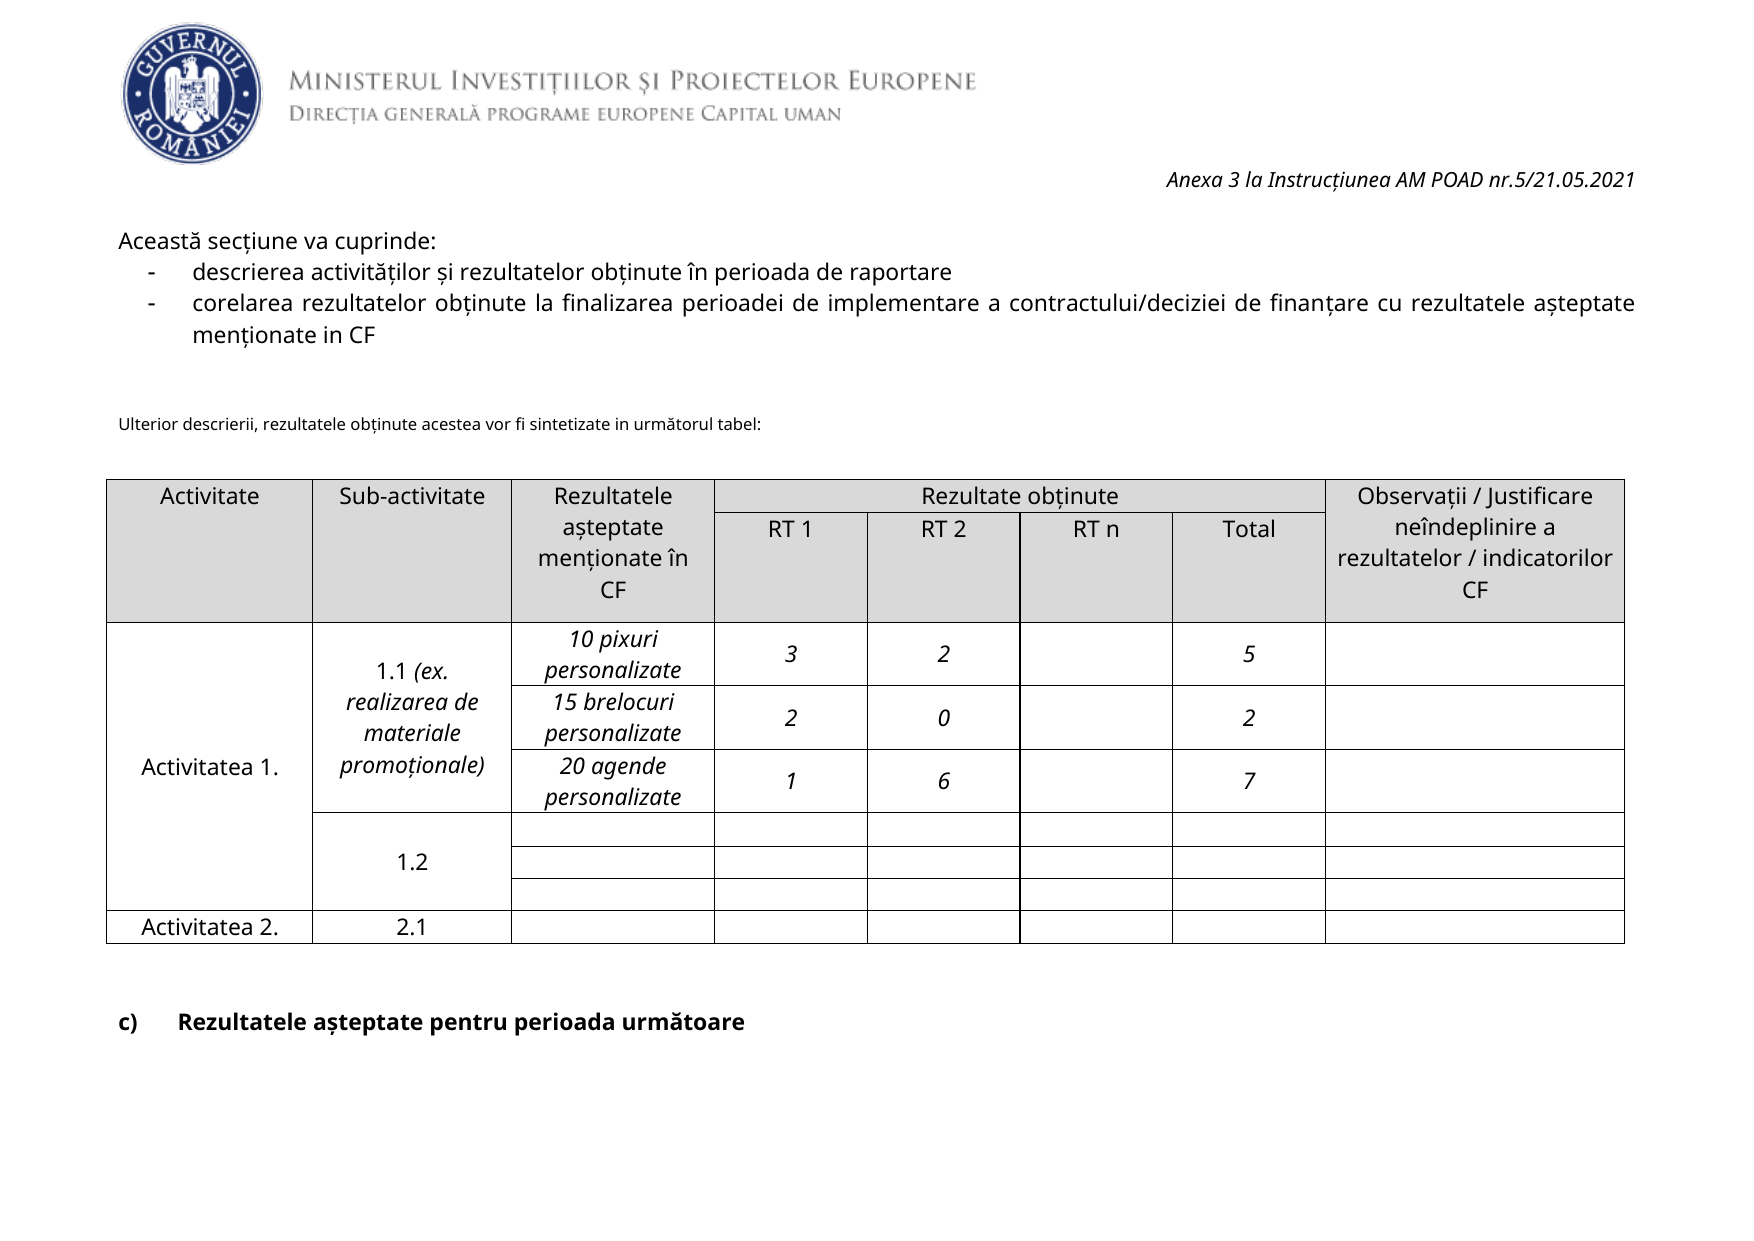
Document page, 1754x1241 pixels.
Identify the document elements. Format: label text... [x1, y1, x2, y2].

table_cell RT 2 [868, 513, 1019, 622]
table_cell Activitatea 1. [107, 623, 312, 910]
table_cell [512, 813, 714, 846]
table_cell [868, 911, 1019, 942]
table_cell 2 [1173, 686, 1325, 749]
list Rezultatele așteptate pentru perioada următoare [118, 1006, 1636, 1037]
table_cell [1021, 879, 1172, 910]
table_cell [1326, 847, 1624, 878]
table_cell [1173, 847, 1325, 878]
table_cell [868, 847, 1019, 878]
table_cell [1021, 813, 1172, 846]
text Această secțiune va cuprinde: [118, 225, 1636, 256]
table_cell [1326, 750, 1624, 812]
table_cell 2 [868, 623, 1019, 685]
table_cell 2 [715, 686, 867, 749]
table_cell RT n [1021, 513, 1172, 622]
table_cell 0 [868, 686, 1019, 749]
table_cell [1173, 911, 1325, 942]
table_cell 5 [1173, 623, 1325, 685]
table_cell [1021, 750, 1172, 812]
table_cell 6 [868, 750, 1019, 812]
table_cell [868, 879, 1019, 910]
list descrierea activităților şi rezultatelor obținute în perioada de raportare [148, 256, 1636, 287]
table_header Observații / Justificare neîndeplinire a rezultatelor / indicatorilor CF [1326, 480, 1624, 622]
table_cell [868, 813, 1019, 846]
table_cell 10 pixuri personalizate [512, 623, 714, 685]
table_cell RT 1 [715, 513, 867, 622]
text Ulterior descrierii, rezultatele obținute acestea vor fi sintetizate in următorul tabel: [118, 412, 1636, 435]
picture [118, 19, 1122, 166]
table_cell [1326, 813, 1624, 846]
table_cell [715, 879, 867, 910]
table_cell [715, 911, 867, 942]
table_header Rezultate obținute [715, 480, 1325, 512]
table_cell [512, 911, 714, 942]
table_cell 1 [715, 750, 867, 812]
table_cell 1.2 [313, 813, 511, 910]
table_cell [715, 847, 867, 878]
table_cell 15 brelocuri personalizate [512, 686, 714, 749]
table_cell 3 [715, 623, 867, 685]
table_cell [1021, 911, 1172, 942]
table_cell [1173, 879, 1325, 910]
table_cell [1021, 686, 1172, 749]
table_header Activitate [107, 480, 312, 622]
list corelarea rezultatelor obținute la finalizarea perioadei de implementare a contractului/deciziei de finanțare cu rezultatele așteptate menționate in CF [148, 287, 1636, 350]
table_cell [1021, 623, 1172, 685]
table_cell 1.1 (ex. realizarea de materiale promoționale) [313, 623, 511, 812]
table_cell [1326, 623, 1624, 685]
table_cell [1326, 911, 1624, 942]
table_cell [1326, 879, 1624, 910]
table_cell [715, 813, 867, 846]
table_cell 7 [1173, 750, 1325, 812]
table_cell [1021, 847, 1172, 878]
table_cell 2.1 [313, 911, 511, 942]
table_cell [1173, 813, 1325, 846]
table_cell Total [1173, 513, 1325, 622]
table_cell [1326, 686, 1624, 749]
table_cell [512, 879, 714, 910]
table_cell [512, 847, 714, 878]
table_cell Activitatea 2. [107, 911, 312, 942]
table_header Rezultatele așteptate menționate în CF [512, 480, 714, 622]
table_header Sub-activitate [313, 480, 511, 622]
table_cell 20 agende personalizate [512, 750, 714, 812]
